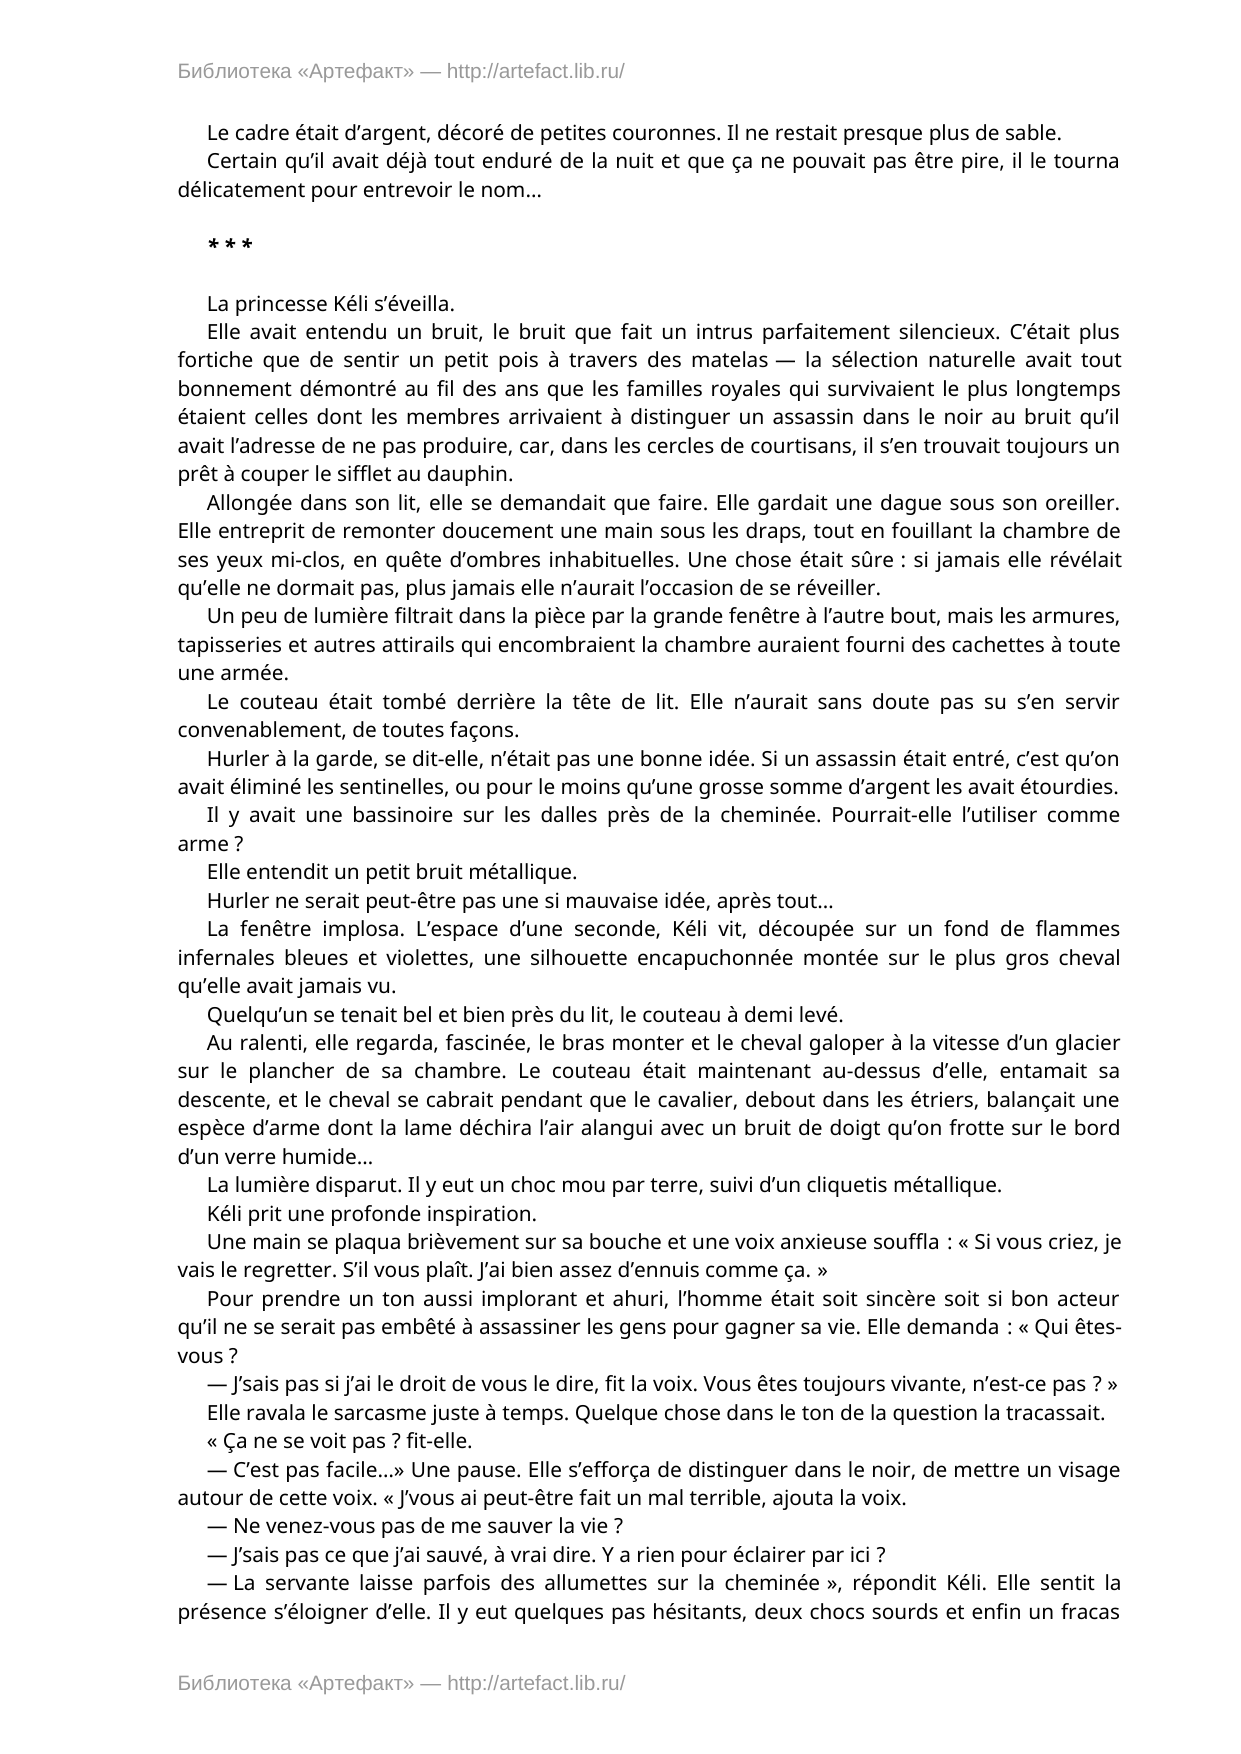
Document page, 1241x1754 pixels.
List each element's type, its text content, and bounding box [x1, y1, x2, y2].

text Allongée dans son lit, elle se demandait que faire. Elle gardait une dague sous son oreiller. Elle entreprit de remonter doucement une main sous les draps, tout en fouillant la chambre de ses yeux mi-clos, en quête d’ombres inhabituelles. Une chose était sûre : si jamais elle révélait qu’elle ne dormait pas, plus jamais elle n’aurait l’occasion de se réveiller. [177, 488, 1122, 602]
text — Ne venez-vous pas de me sauver la vie ? [177, 1512, 1122, 1540]
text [177, 1568, 1122, 1625]
text Hurler ne serait peut-être pas une si mauvaise idée, après tout… [177, 886, 1122, 914]
text Au ralenti, elle regarda, fascinée, le bras monter et le cheval galoper à la vitesse d’un glacier sur le plancher de sa chambre. Le couteau était maintenant au-dessus d’elle, entamait sa descente, et le cheval se cabrait pendant que le cavalier, debout dans les étriers, balançait une espèce d’arme dont la lame déchira l’air alangui avec un bruit de doigt qu’on frotte sur le bord d’un verre humide… [177, 1028, 1122, 1170]
text Certain qu’il avait déjà tout enduré de la nuit et que ça ne pouvait pas être pire, il le tourna délicatement pour entrevoir le nom… [177, 147, 1122, 203]
text Une main se plaqua brièvement sur sa bouche et une voix anxieuse souffla : « Si vous criez, je vais le regretter. S’il vous plaît. J’ai bien assez d’ennuis comme ça. » [177, 1227, 1122, 1284]
text La fenêtre implosa. L’espace d’une seconde, Kéli vit, découpée sur un fond de flammes infernales bleues et violettes, une silhouette encapuchonnée montée sur le plus gros cheval qu’elle avait jamais vu. [177, 914, 1122, 1000]
text Kéli prit une profonde inspiration. [177, 1199, 1122, 1227]
text Pour prendre un ton aussi implorant et ahuri, l’homme était soit sincère soit si bon acteur qu’il ne se serait pas embêté à assassiner les gens pour gagner sa vie. Elle demanda : « Qui êtes-vous ? [177, 1284, 1122, 1369]
text Un peu de lumière filtrait dans la pièce par la grande fenêtre à l’autre bout, mais les armures, tapisseries et autres attirails qui encombraient la chambre auraient fourni des cachettes à toute une armée. [177, 602, 1122, 687]
text Il y avait une bassinoire sur les dalles près de la cheminée. Pourrait-elle l’utiliser comme arme ? [177, 801, 1122, 857]
text Le cadre était d’argent, décoré de petites couronnes. Il ne restait presque plus de sable. [177, 118, 1122, 147]
text — J’sais pas ce que j’ai sauvé, à vrai dire. Y a rien pour éclairer par ici ? [177, 1540, 1122, 1568]
text — J’sais pas si j’ai le droit de vous le dire, fit la voix. Vous êtes toujours vivante, n’est-ce pas ? » [177, 1369, 1122, 1398]
text Quelqu’un se tenait bel et bien près du lit, le couteau à demi levé. [177, 1000, 1122, 1028]
text Elle avait entendu un bruit, le bruit que fait un intrus parfaitement silencieux. C’était plus fortiche que de sentir un petit pois à travers des matelas — la sélection naturelle avait tout bonnement démontré au fil des ans que les familles royales qui survivaient le plus longtemps étaient celles dont les membres arrivaient à distinguer un assassin dans le noir au bruit qu’il avait l’adresse de ne pas produire, car, dans les cercles de courtisans, il s’en trouvait toujours un prêt à couper le sifflet au dauphin. [177, 317, 1122, 488]
text Le couteau était tombé derrière la tête de lit. Elle n’aurait sans doute pas su s’en servir convenablement, de toutes façons. [177, 687, 1122, 744]
text Elle ravala le sarcasme juste à temps. Quelque chose dans le ton de la question la tracassait. [177, 1398, 1122, 1426]
text « Ça ne se voit pas ? fit-elle. [177, 1426, 1122, 1455]
text La lumière disparut. Il y eut un choc mou par terre, suivi d’un cliquetis métallique. [177, 1170, 1122, 1199]
text Elle entendit un petit bruit métallique. [177, 857, 1122, 886]
text La princesse Kéli s’éveilla. [177, 289, 1122, 317]
text Hurler à la garde, se dit-elle, n’était pas une bonne idée. Si un assassin était entré, c’est qu’on avait éliminé les sentinelles, ou pour le moins qu’une grosse somme d’argent les avait étourdies. [177, 744, 1122, 801]
text — C’est pas facile…» Une pause. Elle s’efforça de distinguer dans le noir, de mettre un visage autour de cette voix. « J’vous ai peut-être fait un mal terrible, ajouta la voix. [177, 1455, 1122, 1512]
subtitle * * * [177, 232, 1122, 260]
